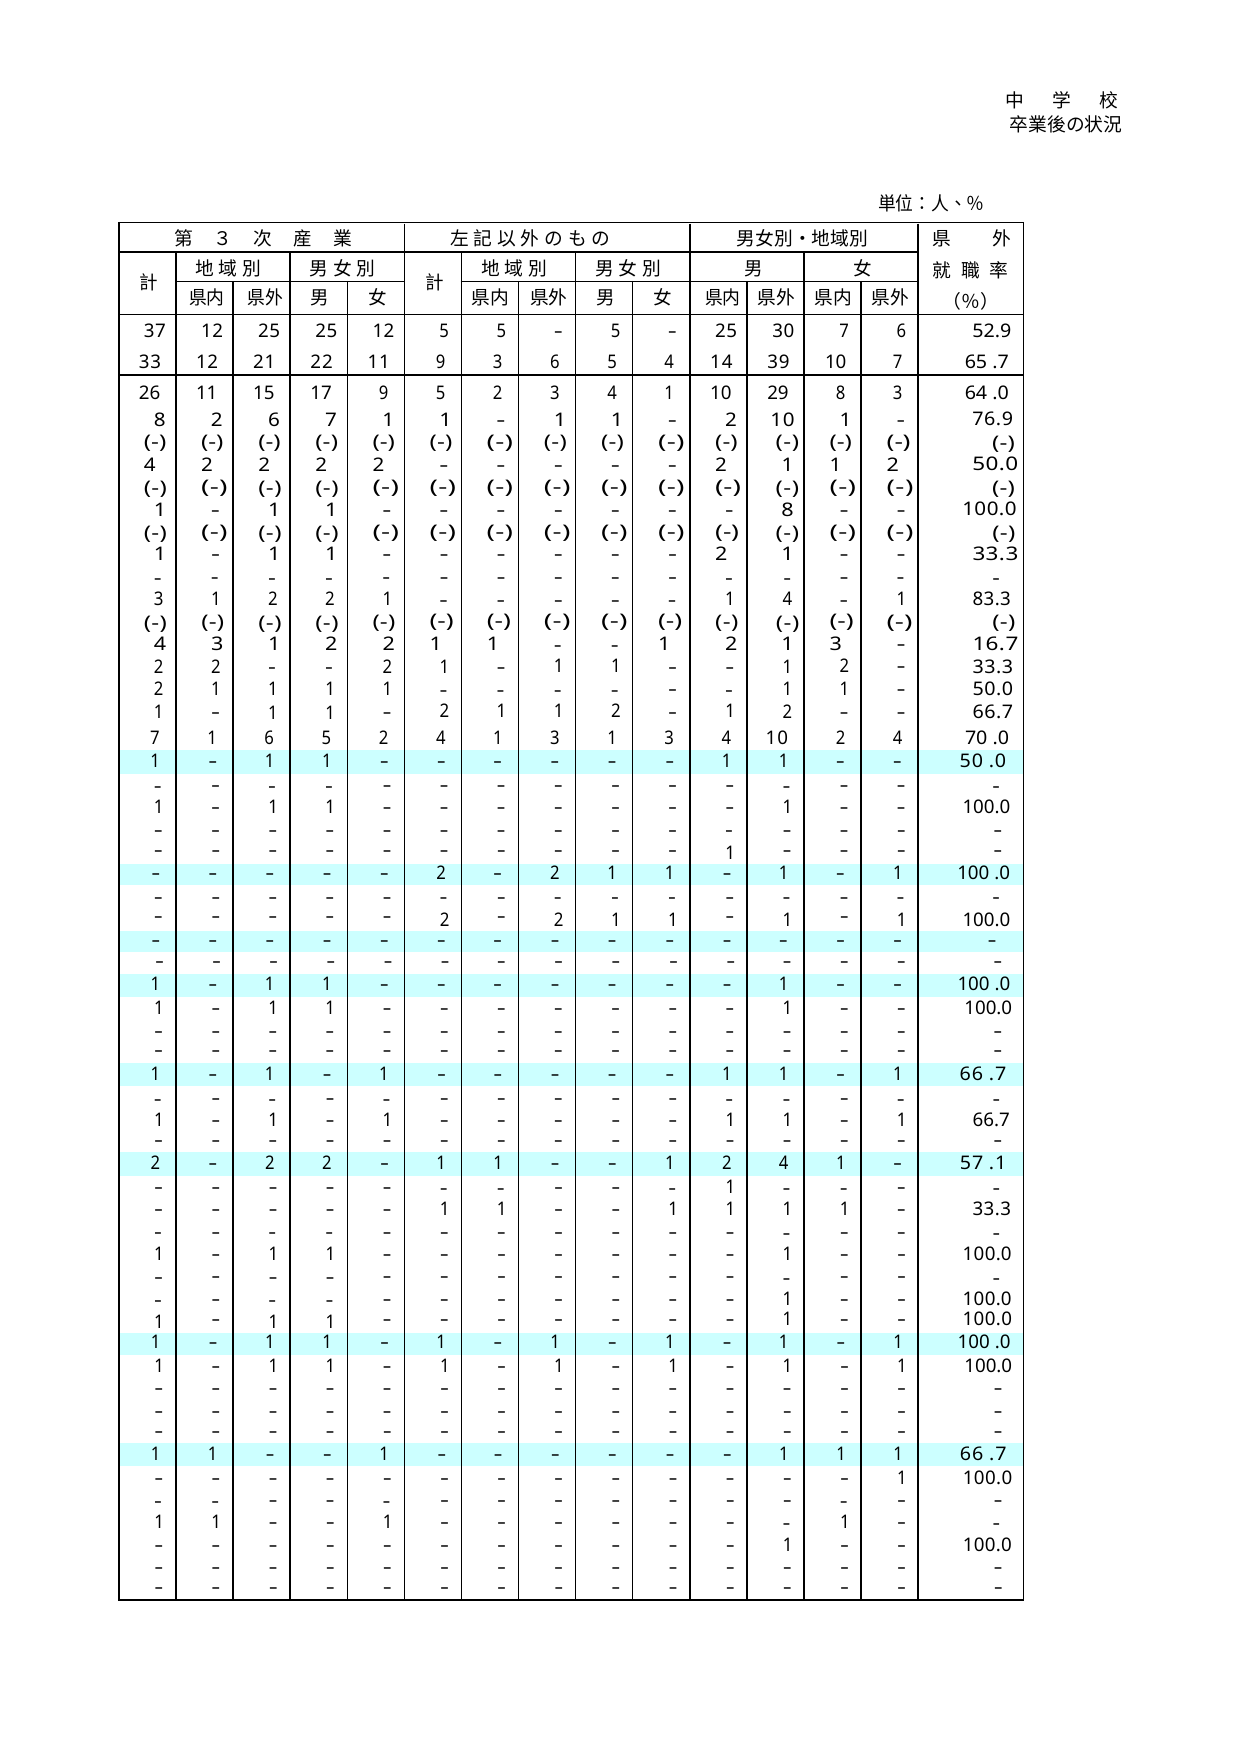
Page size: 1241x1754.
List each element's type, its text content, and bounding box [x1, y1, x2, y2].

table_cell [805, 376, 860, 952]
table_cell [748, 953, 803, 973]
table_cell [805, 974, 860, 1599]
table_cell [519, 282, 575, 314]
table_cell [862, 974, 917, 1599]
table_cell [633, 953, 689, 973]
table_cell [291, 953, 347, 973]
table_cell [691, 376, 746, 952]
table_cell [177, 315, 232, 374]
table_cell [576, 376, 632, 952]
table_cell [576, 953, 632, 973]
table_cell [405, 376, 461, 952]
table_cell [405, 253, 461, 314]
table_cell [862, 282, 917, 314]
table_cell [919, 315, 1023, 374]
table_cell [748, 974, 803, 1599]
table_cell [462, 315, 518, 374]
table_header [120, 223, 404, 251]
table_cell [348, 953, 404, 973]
text 単位：人、％ [106, 190, 984, 215]
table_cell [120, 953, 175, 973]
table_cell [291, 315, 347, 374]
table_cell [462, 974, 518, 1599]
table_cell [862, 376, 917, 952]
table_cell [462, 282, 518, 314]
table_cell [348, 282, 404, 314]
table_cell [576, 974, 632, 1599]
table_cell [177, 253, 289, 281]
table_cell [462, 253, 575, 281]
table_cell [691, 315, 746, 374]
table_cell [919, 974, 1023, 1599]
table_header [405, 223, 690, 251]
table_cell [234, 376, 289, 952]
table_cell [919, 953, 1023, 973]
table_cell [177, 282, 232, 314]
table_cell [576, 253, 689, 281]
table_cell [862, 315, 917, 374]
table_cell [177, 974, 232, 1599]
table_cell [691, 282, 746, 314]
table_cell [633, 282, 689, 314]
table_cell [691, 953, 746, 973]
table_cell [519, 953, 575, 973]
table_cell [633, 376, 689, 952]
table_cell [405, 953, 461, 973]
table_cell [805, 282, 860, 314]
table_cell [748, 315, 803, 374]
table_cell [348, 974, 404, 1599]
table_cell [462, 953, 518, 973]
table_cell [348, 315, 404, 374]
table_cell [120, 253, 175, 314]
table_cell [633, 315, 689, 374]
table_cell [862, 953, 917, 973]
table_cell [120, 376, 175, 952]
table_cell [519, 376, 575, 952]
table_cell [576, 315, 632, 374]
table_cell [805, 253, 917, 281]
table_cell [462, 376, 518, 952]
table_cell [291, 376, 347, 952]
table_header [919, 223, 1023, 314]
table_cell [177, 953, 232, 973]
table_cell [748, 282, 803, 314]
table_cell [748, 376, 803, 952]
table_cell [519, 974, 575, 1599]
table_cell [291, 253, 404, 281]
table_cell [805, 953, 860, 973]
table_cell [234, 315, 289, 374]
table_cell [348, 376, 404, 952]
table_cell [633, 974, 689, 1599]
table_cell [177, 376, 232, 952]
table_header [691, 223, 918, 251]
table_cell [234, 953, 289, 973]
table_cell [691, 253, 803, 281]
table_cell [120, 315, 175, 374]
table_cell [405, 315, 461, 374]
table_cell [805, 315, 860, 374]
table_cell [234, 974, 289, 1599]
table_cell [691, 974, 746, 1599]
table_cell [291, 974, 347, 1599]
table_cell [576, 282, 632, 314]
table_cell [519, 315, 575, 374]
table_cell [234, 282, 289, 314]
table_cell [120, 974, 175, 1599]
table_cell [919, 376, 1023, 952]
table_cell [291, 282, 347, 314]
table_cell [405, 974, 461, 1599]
